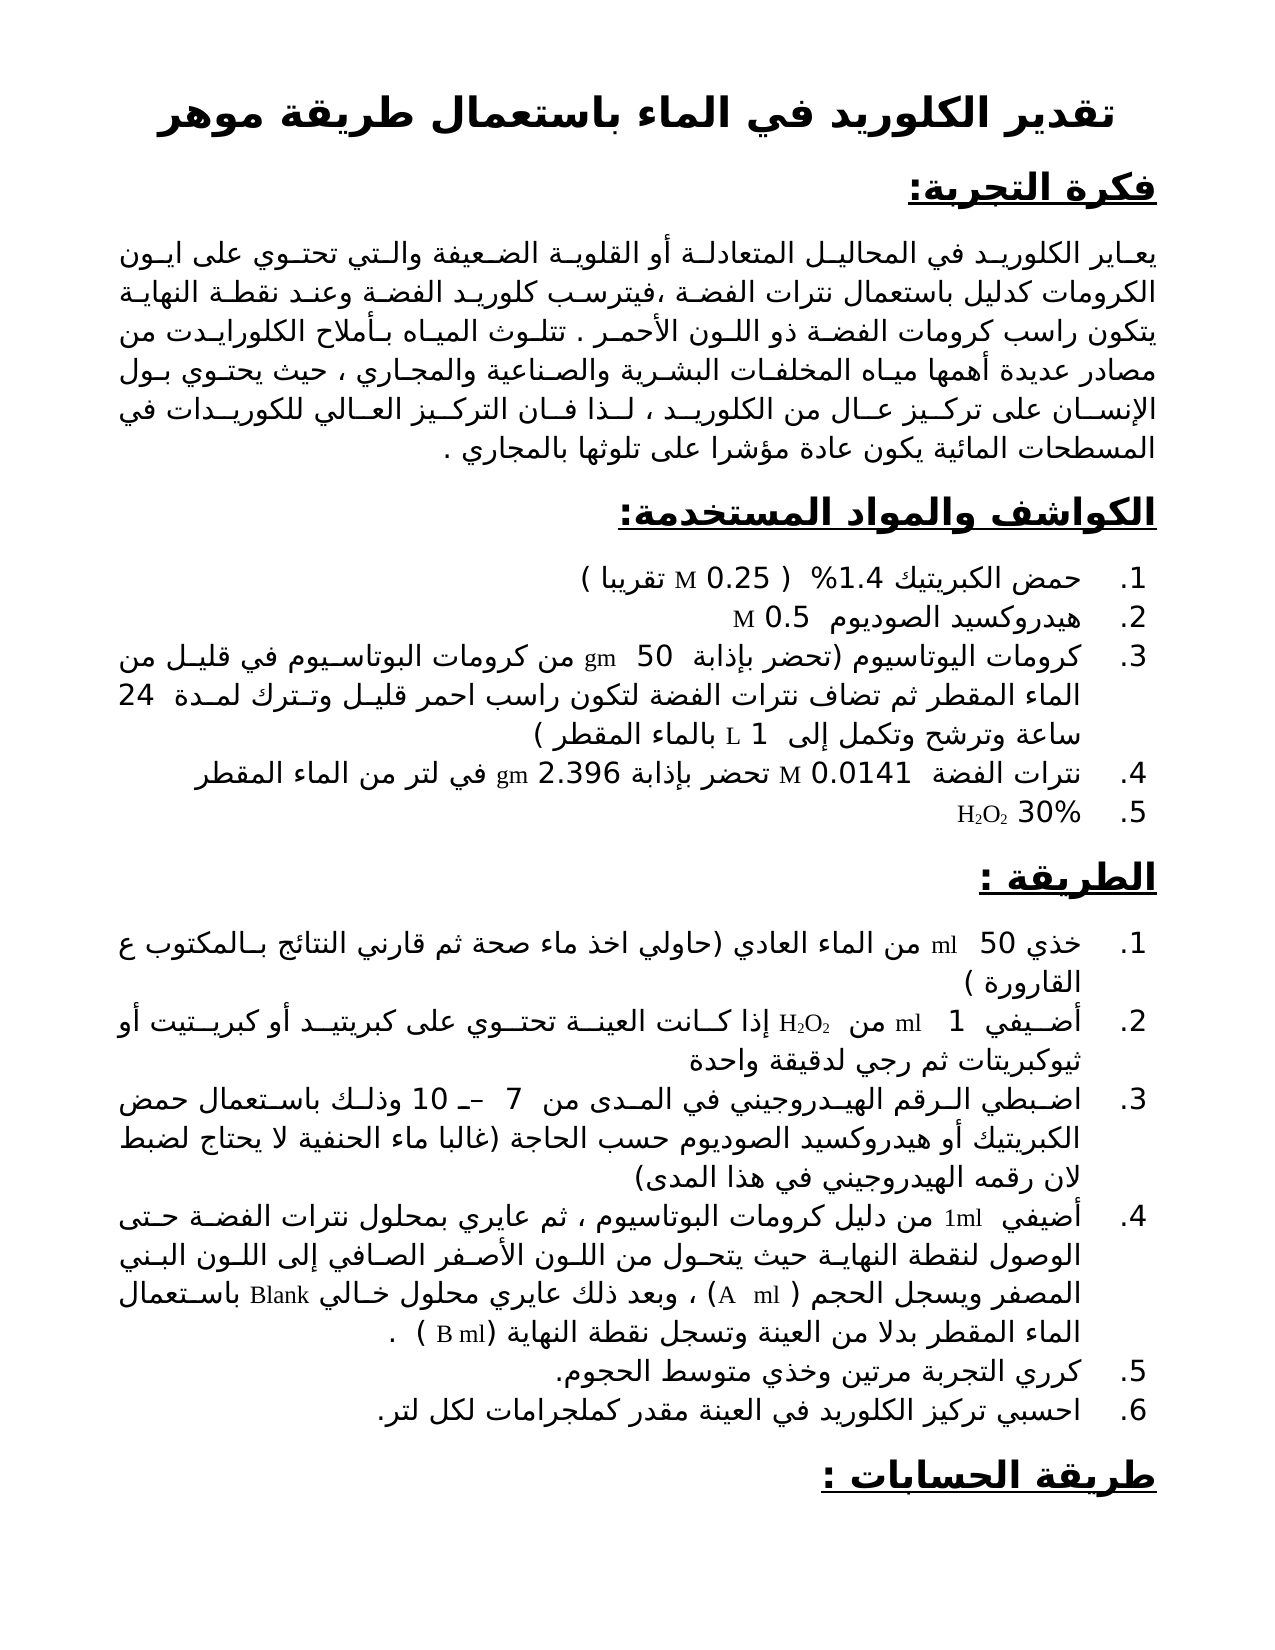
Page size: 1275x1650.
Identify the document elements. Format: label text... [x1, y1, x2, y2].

text تقدير الكلوريد في الماء باستعمال طريقة موهر [118, 89, 1157, 137]
text يعاير الكلوريد في المحاليل المتعادلة أو القلوية الضعيفة والتي تحتوي على ايون الكرومات كدليل باستعمال نترات الفضة ،فيترسب كلوريد الفضة وعند نقطة النهاية يتكون راسب كرومات الفضة ذو اللون الأحمر . تتلوث المياه بأملاح الكلورايدت من مصادر عديدة أهمها مياه المخلفات البشرية والصناعية والمجاري ، حيث يحتوي بول الإنسان على تركيز عال من الكلوريد ، لذا فان التركيز العالي للكوريدات في المسطحات المائية يكون عادة مؤشرا على تلوثها بالمجاري . [118, 236, 1157, 465]
list اضبطي الرقم الهيدروجيني في المدى من 7 – 10 وذلك باستعمال حمض الكبريتيك أو هيدروكسيد الصوديوم حسب الحاجة (غالبا ماء الحنفية لا يحتاج لضبط لان رقمه الهيدروجيني في هذا المدى) [118, 1082, 1119, 1194]
text الكواشف والمواد المستخدمة: [118, 491, 1157, 534]
list خذي 50 ml من الماء العادي (حاولي اخذ ماء صحة ثم قارني النتائج بالمكتوب ع القارورة ) [118, 926, 1119, 999]
list حمض الكبريتيك 1.4% ( 0.25 M تقريبا ) [118, 562, 1119, 596]
text الطريقة : [118, 855, 1157, 899]
list أضيفي 1 ml من H2O2 إذا كانت العينة تحتوي على كبريتيد أو كبريتيت أو ثيوكبريتات ثم رجي لدقيقة واحدة [118, 1004, 1119, 1077]
text طريقة الحسابات : [118, 1453, 1157, 1497]
list 30% H2O2 [118, 795, 1119, 829]
list أضيفي 1ml من دليل كرومات البوتاسيوم ، ثم عايري بمحلول نترات الفضة حتى الوصول لنقطة النهاية حيث يتحول من اللون الأصفر الصافي إلى اللون البني المصفر ويسجل الحجم ( A ml) ، وبعد ذلك عايري محلول خالي Blank باستعمال الماء المقطر بدلا من العينة وتسجل نقطة النهاية (B ml ) . [118, 1199, 1119, 1350]
list نترات الفضة 0.0141 M تحضر بإذابة 2.396 gm في لتر من الماء المقطر [118, 756, 1119, 790]
list هيدروكسيد الصوديوم 0.5 M [118, 601, 1119, 634]
list كرري التجربة مرتين وخذي متوسط الحجوم. [118, 1355, 1119, 1389]
list احسبي تركيز الكلوريد في العينة مقدر كملجرامات لكل لتر. [118, 1394, 1119, 1428]
text فكرة التجربة: [118, 165, 1157, 209]
list كرومات اليوتاسيوم (تحضر بإذابة 50 gm من كرومات البوتاسيوم في قليل من الماء المقطر ثم تضاف نترات الفضة لتكون راسب احمر قليل وتترك لمدة 24 ساعة وترشح وتكمل إلى 1 L بالماء المقطر ) [118, 639, 1119, 751]
